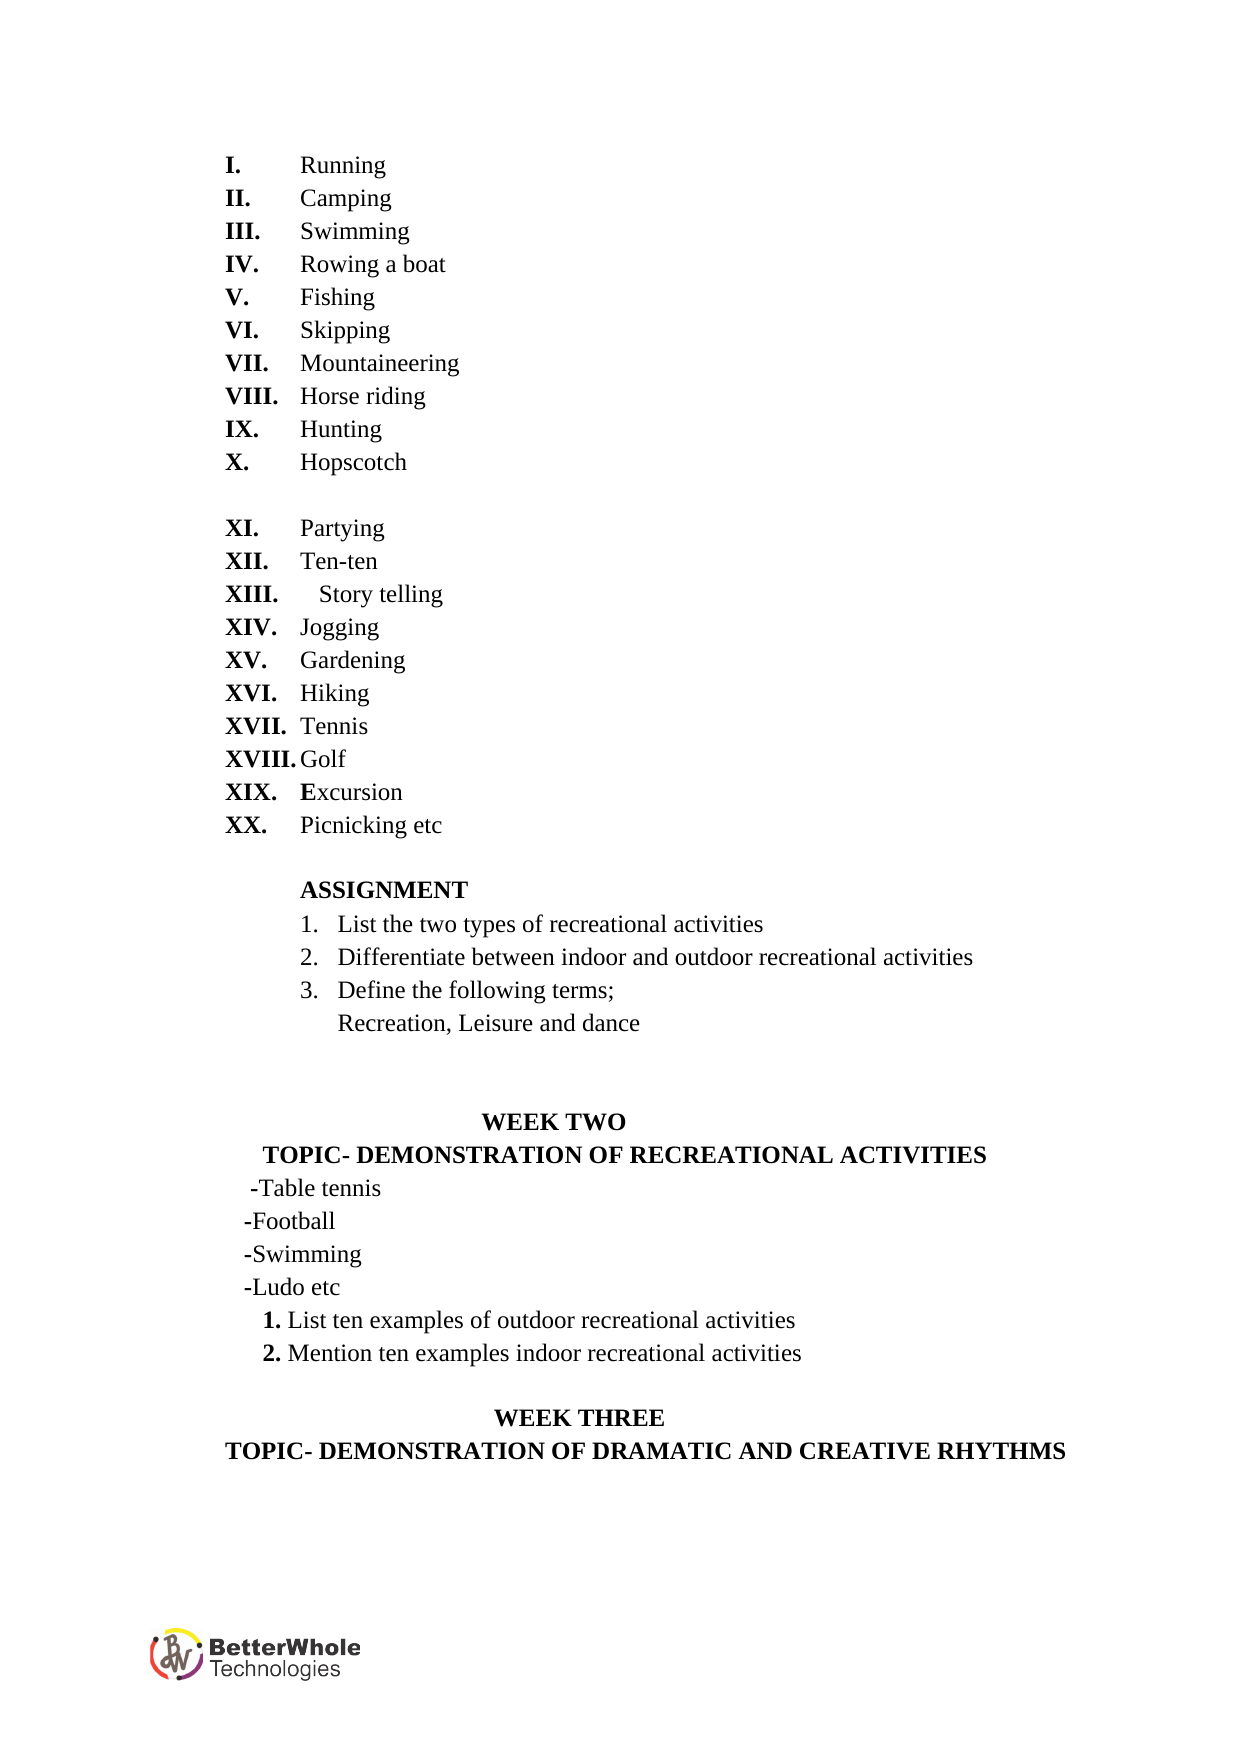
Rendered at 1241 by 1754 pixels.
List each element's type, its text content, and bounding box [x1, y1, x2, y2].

list List the two types of recreational activities [300, 909, 1090, 937]
list Gardening [225, 645, 1090, 674]
list Recreation, Leisure and dance [337, 1008, 1090, 1036]
list -Swimming [225, 1239, 1090, 1268]
list WEEK TWO [262, 1107, 1090, 1136]
list Story telling [225, 579, 1090, 608]
list Hunting [225, 414, 1090, 443]
list TOPIC- DEMONSTRATION OF DRAMATIC AND CREATIVE RHYTHMS [225, 1436, 1090, 1465]
list -Ludo etc [225, 1272, 1090, 1301]
list Running [225, 150, 1090, 179]
list Hiking [225, 678, 1090, 707]
list Ten-ten [225, 546, 1090, 575]
list Skipping [225, 315, 1090, 344]
list WEEK THREE [225, 1403, 1090, 1432]
list Tennis [225, 711, 1090, 740]
list TOPIC- DEMONSTRATION OF RECREATIONAL ACTIVITIES [262, 1140, 1090, 1168]
list Excursion [225, 777, 1090, 806]
list Jogging [225, 612, 1090, 641]
list Horse riding [225, 381, 1090, 410]
list Hopscotch [225, 447, 1090, 476]
list ASSIGNMENT [300, 876, 1090, 904]
list Mountaineering [225, 348, 1090, 377]
list Swimming [225, 216, 1090, 245]
list Fishing [225, 282, 1090, 311]
list Golf [225, 744, 1090, 773]
list Rowing a boat [225, 249, 1090, 278]
list -Football [225, 1206, 1090, 1234]
list Differentiate between indoor and outdoor recreational activities [300, 942, 1090, 970]
list Camping [225, 183, 1090, 212]
list Picnicking etc [225, 810, 1090, 839]
list Define the following terms; [300, 975, 1090, 1003]
list 2. Mention ten examples indoor recreational activities [225, 1338, 1090, 1367]
picture [150, 1628, 360, 1681]
list -Table tennis [225, 1173, 1090, 1202]
list 1. List ten examples of outdoor recreational activities [225, 1305, 1090, 1334]
list Partying [225, 513, 1090, 542]
